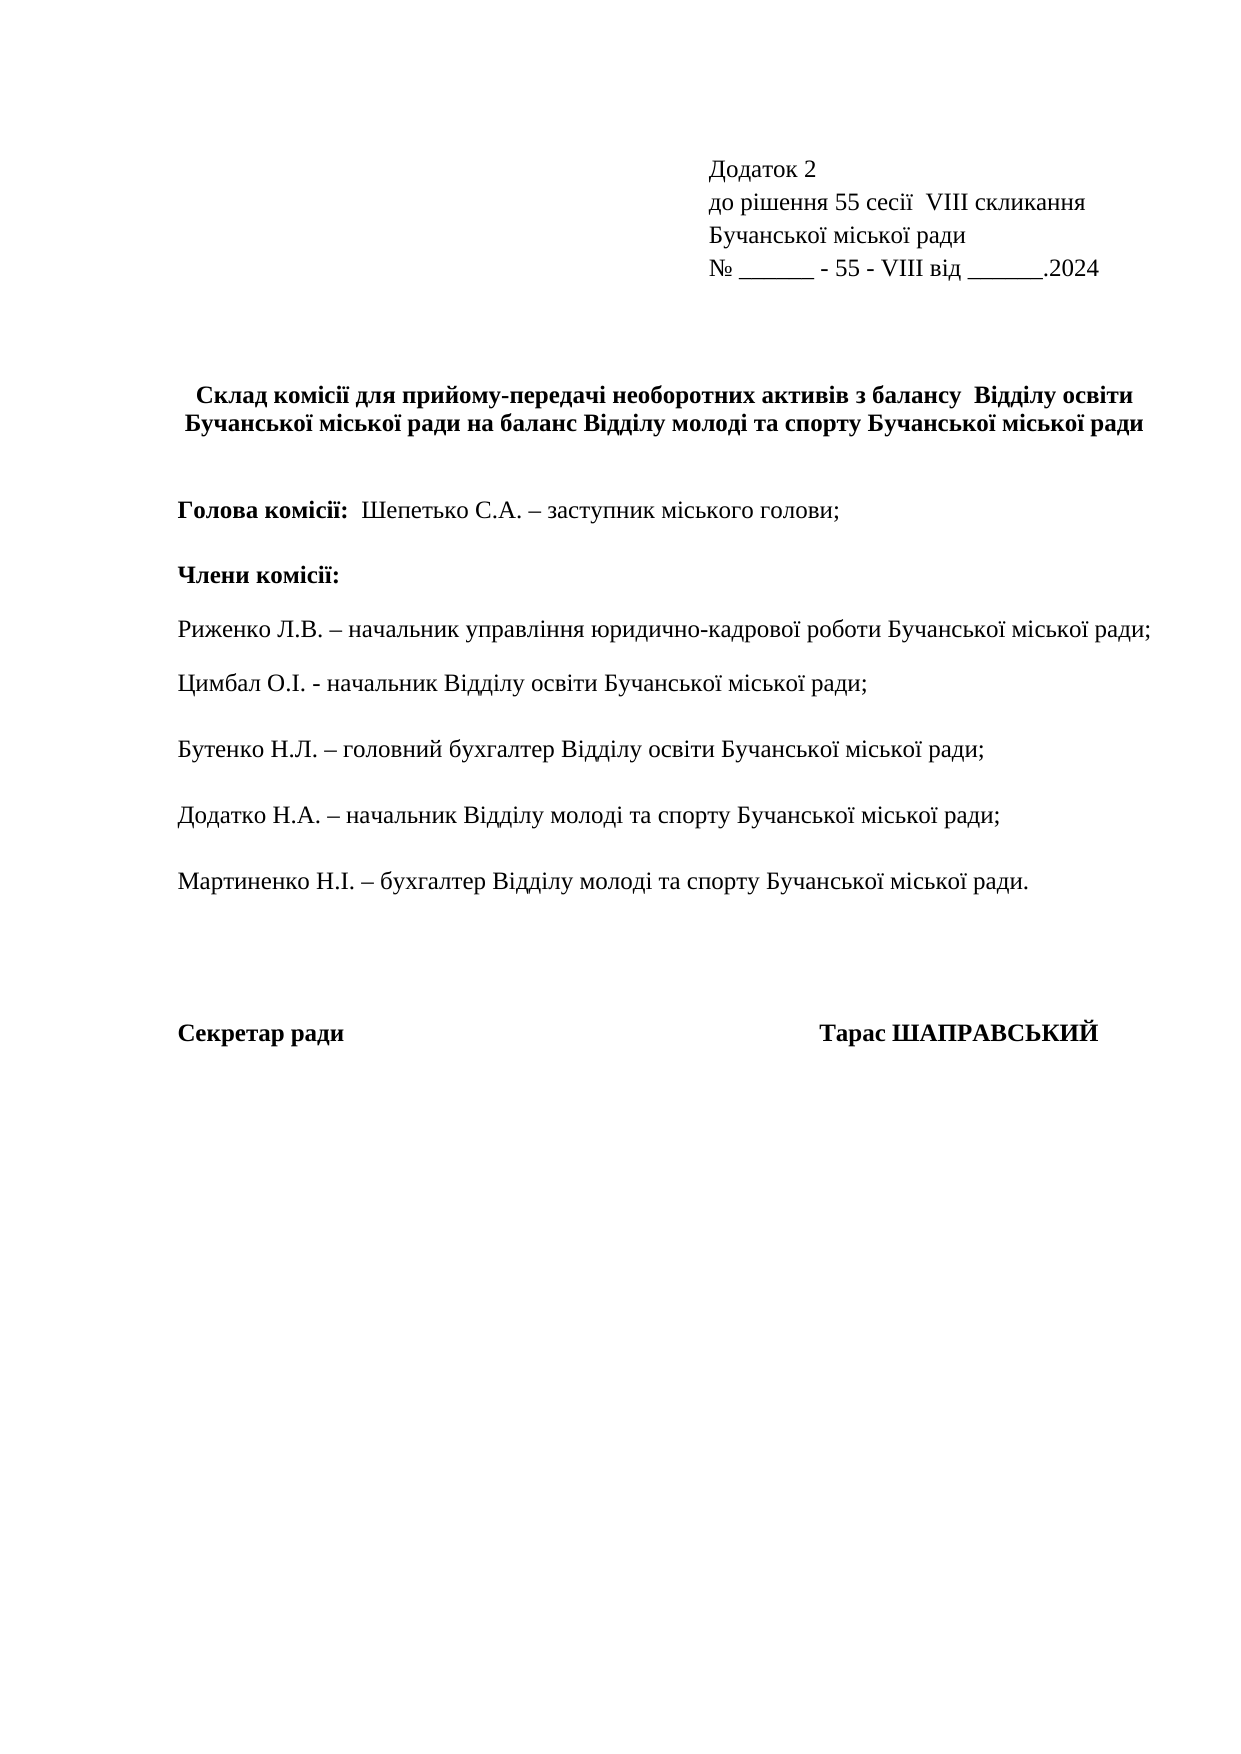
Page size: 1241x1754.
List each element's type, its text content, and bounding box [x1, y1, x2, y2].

text Додатко Н.А. – начальник Відділу молоді та спорту Бучанської міської ради; [177, 800, 1152, 828]
text до рішення 55 сесії VIIІ скликання [255, 187, 1152, 216]
text Склад комісії для прийому-передачі необоротних активів з балансу Відділу освіти Бучанської міської ради на баланс Відділу молоді та спорту Бучанської міської ради [177, 380, 1152, 437]
text Секретар ради Тарас ШАПРАВСЬКИЙ [177, 1018, 1152, 1047]
text Цимбал О.І. - начальник Відділу освіти Бучанської міської ради; [177, 668, 1152, 696]
text Бучанської міської ради [255, 220, 1152, 249]
text Додаток 2 [709, 154, 1152, 183]
text Члени комісії: [177, 560, 1152, 589]
text № ______ - 55 - VIІI від ______.2024 [255, 253, 1152, 282]
text Бутенко Н.Л. – головний бухгалтер Відділу освіти Бучанської міської ради; [177, 734, 1152, 762]
text Мартиненко Н.І. – бухгалтер Відділу молоді та спорту Бучанської міської ради. [177, 866, 1152, 894]
list Риженко Л.В. – начальник управління юридично-кадрової роботи Бучанської міської ради; [177, 614, 1152, 643]
text Голова комісії: Шепетько С.А. – заступник міського голови; [177, 495, 1152, 523]
